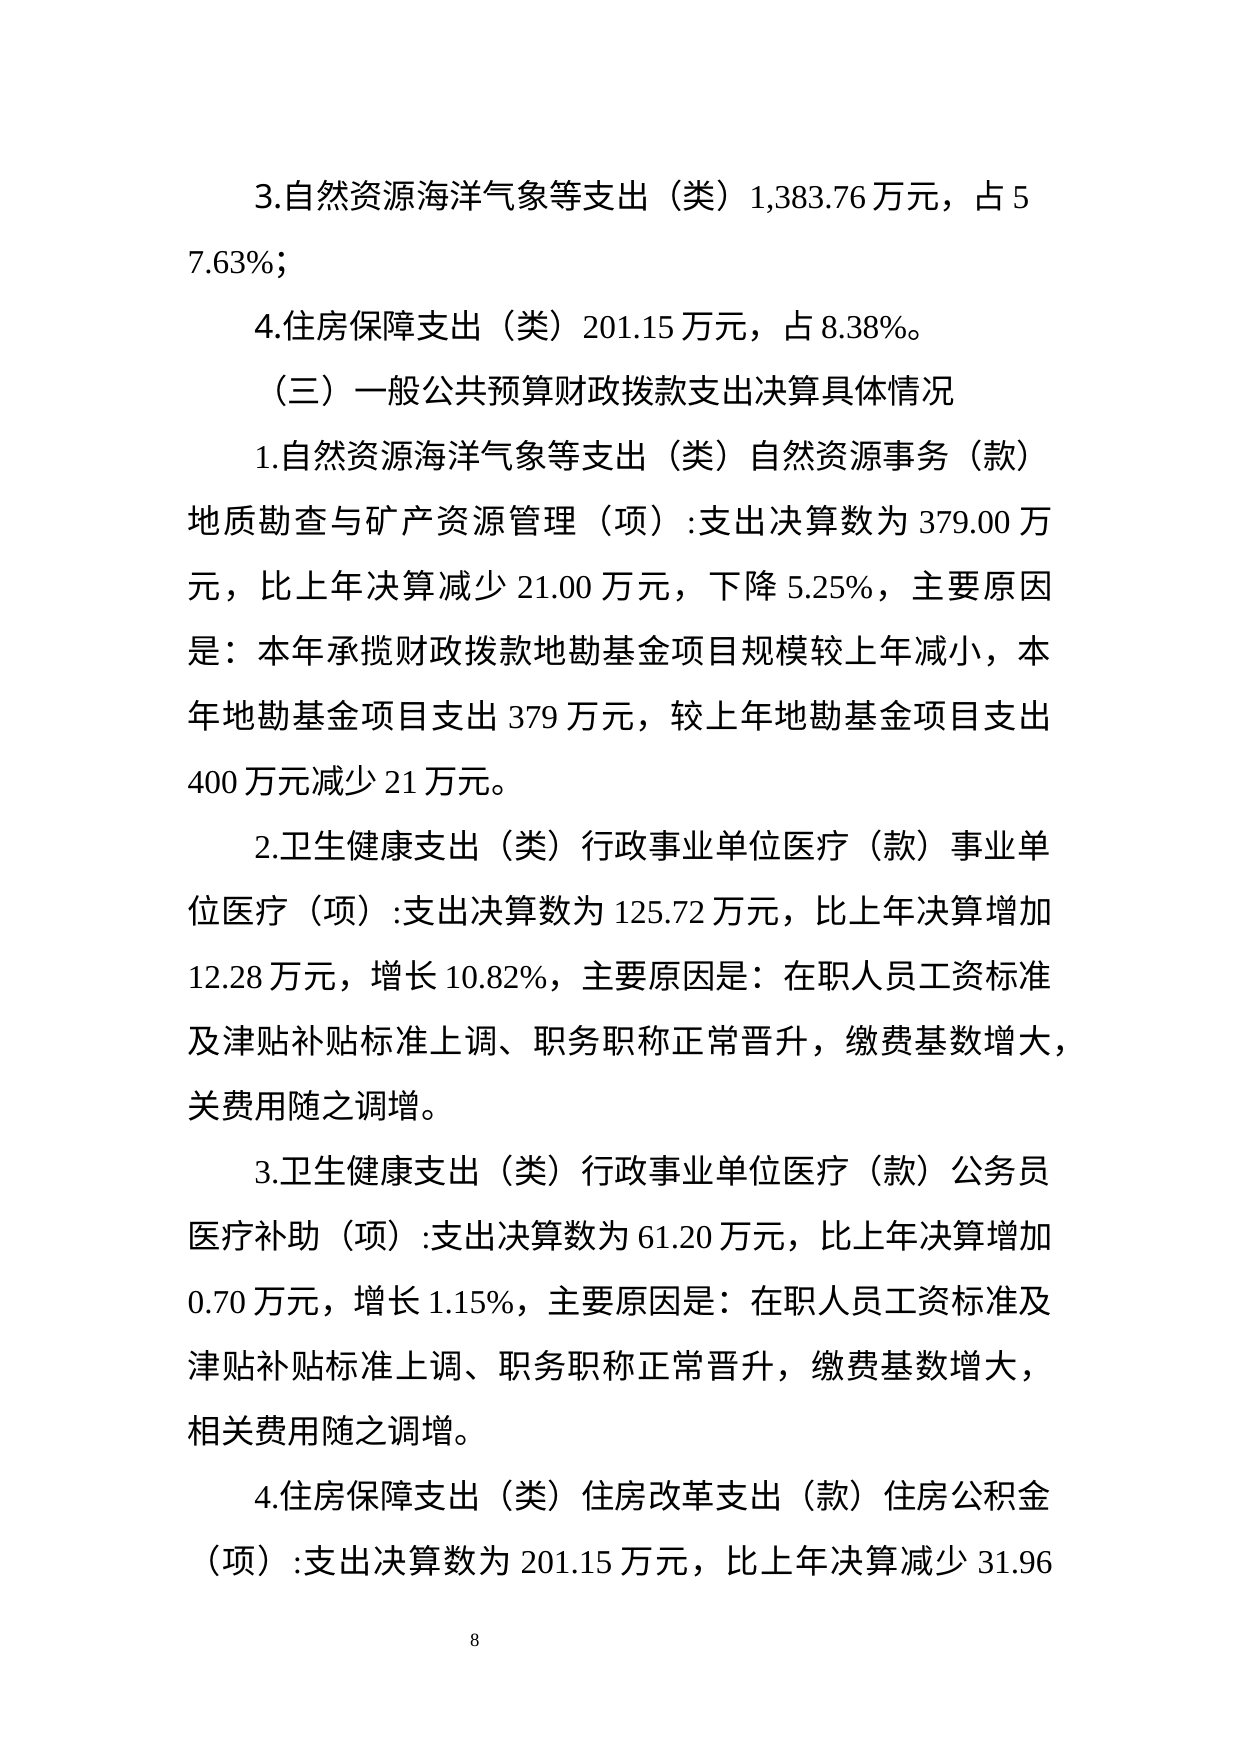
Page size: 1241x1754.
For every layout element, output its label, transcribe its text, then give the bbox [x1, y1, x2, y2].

text 3.卫生健康支出（类）行政事业单位医疗（款）公务员医疗补助（项）:支出决算数为61.20万元，比上年决算增加0.70万元，增长1.15%，主要原因是：在职人员工资标准及津贴补贴标准上调、职务职称正常晋升，缴费基数增大，相关费用随之调增。 [187, 1137, 1053, 1462]
text 2.卫生健康支出（类）行政事业单位医疗（款）事业单位医疗（项）:支出决算数为125.72万元，比上年决算增加12.28万元，增长10.82%，主要原因是：在职人员工资标准及津贴补贴标准上调、职务职称正常晋升，缴费基数增大，关费用随之调增。 [187, 812, 1053, 1137]
list 4.住房保障支出（类）201.15万元，占8.38%。 [187, 292, 1053, 357]
list 3.自然资源海洋气象等支出（类）1,383.76万元，占57.63%； [187, 162, 1053, 292]
text （三）一般公共预算财政拨款支出决算具体情况 [187, 357, 1053, 422]
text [187, 1462, 1053, 1592]
text 1.自然资源海洋气象等支出（类）自然资源事务（款）地质勘查与矿产资源管理（项）:支出决算数为379.00万元，比上年决算减少21.00万元，下降5.25%，主要原因是：本年承揽财政拨款地勘基金项目规模较上年减小，本年地勘基金项目支出379万元，较上年地勘基金项目支出400万元减少21万元。 [187, 422, 1053, 812]
